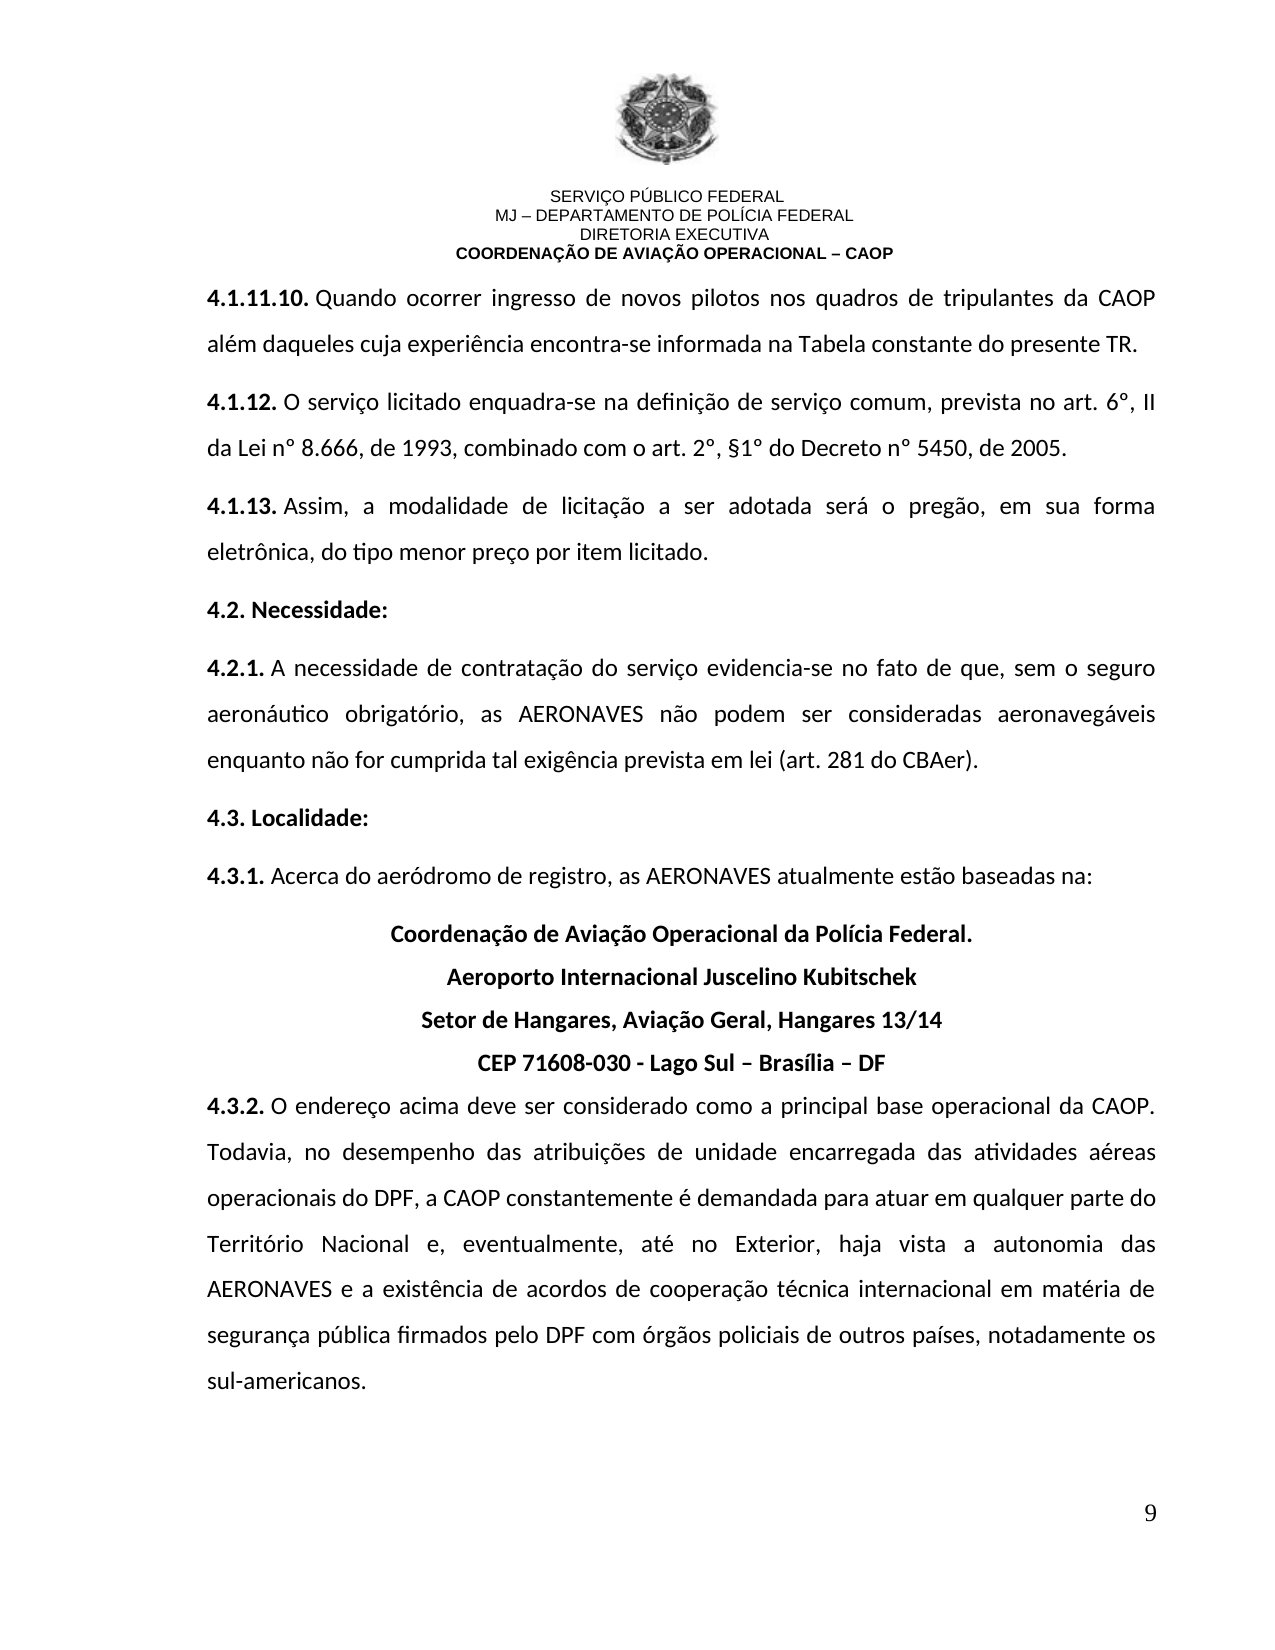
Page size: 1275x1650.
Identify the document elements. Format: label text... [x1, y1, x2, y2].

list Quando ocorrer ingresso de novos pilotos nos quadros de tripulantes da CAOP além daqueles cuja experiência encontra-se informada na Tabela constante do presente TR. [207, 282, 1157, 358]
list Necessidade: [207, 594, 1157, 624]
list O endereço acima deve ser considerado como a principal base operacional da CAOP. Todavia, no desempenho das atribuições de unidade encarregada das atividades aéreas operacionais do DPF, a CAOP constantemente é demandada para atuar em qualquer parte do Território Nacional e, eventualmente, até no Exterior, haja vista a autonomia das AERONAVES e a existência de acordos de cooperação técnica internacional em matéria de segurança pública firmados pelo DPF com órgãos policiais de outros países, notadamente os sul-americanos. [207, 1091, 1157, 1395]
list Localidade: [207, 802, 1157, 832]
picture [614, 73, 720, 165]
list Assim, a modalidade de licitação a ser adotada será o pregão, em sua forma eletrônica, do tipo menor preço por item licitado. [207, 490, 1157, 566]
list A necessidade de contratação do serviço evidencia-se no fato de que, sem o seguro aeronáutico obrigatório, as AERONAVES não podem ser consideradas aeronavegáveis enquanto não for cumprida tal exigência prevista em lei (art. 281 do CBAer). [207, 652, 1157, 774]
text Setor de Hangares, Aviação Geral, Hangares 13/14 [207, 1004, 1157, 1035]
text Coordenação de Aviação Operacional da Polícia Federal. [207, 918, 1157, 949]
list Acerca do aeródromo de registro, as AERONAVES atualmente estão baseadas na: [207, 860, 1157, 891]
text CEP 71608-030 - Lago Sul – Brasília – DF [207, 1047, 1157, 1078]
list O serviço licitado enquadra-se na definição de serviço comum, prevista no art. 6º, II da Lei nº 8.666, de 1993, combinado com o art. 2º, §1º do Decreto nº 5450, de 2005. [207, 386, 1157, 462]
text Aeroporto Internacional Juscelino Kubitschek [207, 961, 1157, 992]
